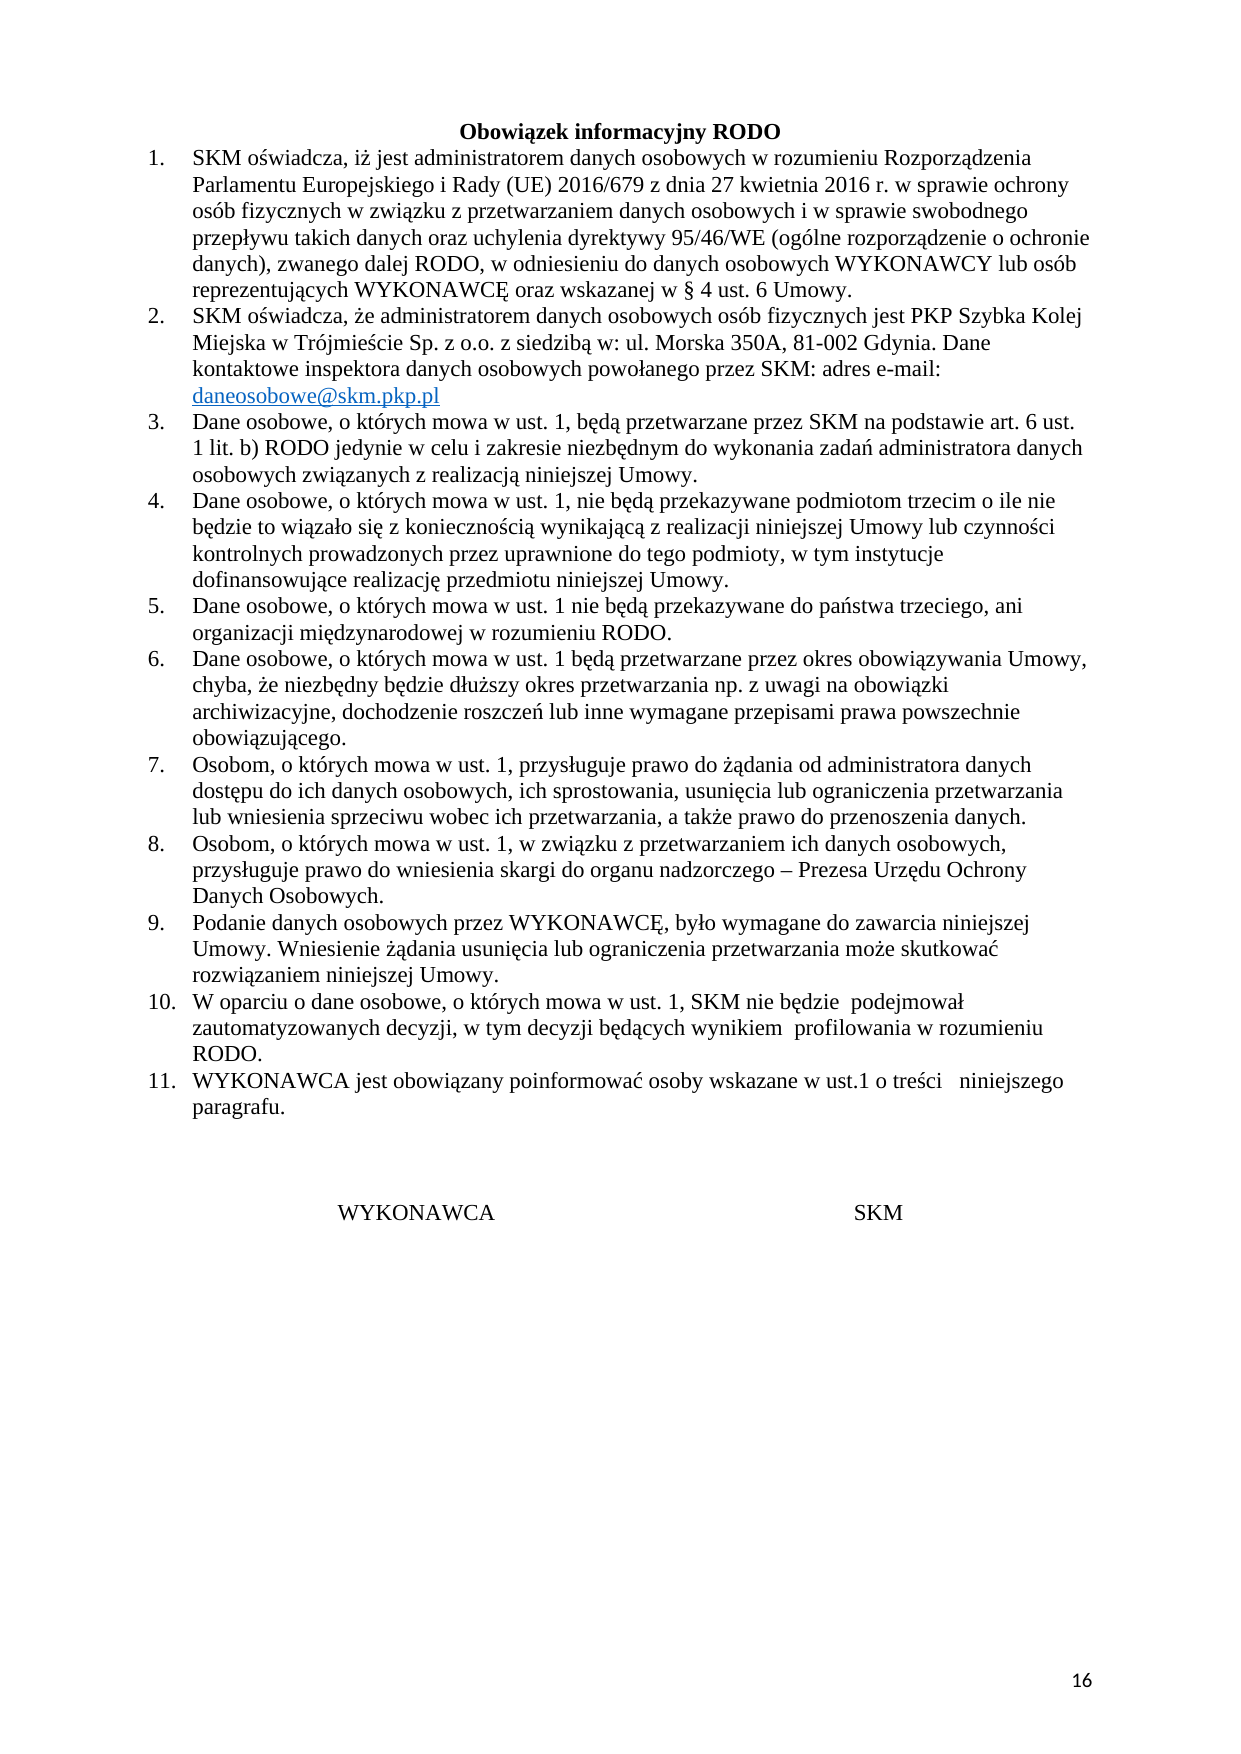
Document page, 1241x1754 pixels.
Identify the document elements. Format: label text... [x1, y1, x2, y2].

text WYKONAWCA SKM [148, 1199, 1092, 1225]
text 9. Podanie danych osobowych przez WYKONAWCĘ, było wymagane do zawarcia niniejszej Umowy. Wniesienie żądania usunięcia lub ograniczenia przetwarzania może skutkować rozwiązaniem niniejszej Umowy. [148, 909, 1092, 988]
text 11. WYKONAWCA jest obowiązany poinformować osoby wskazane w ust.1 o treści niniejszego paragrafu. [148, 1067, 1092, 1119]
text 4. Dane osobowe, o których mowa w ust. 1, nie będą przekazywane podmiotom trzecim o ile nie będzie to wiązało się z koniecznością wynikającą z realizacji niniejszej Umowy lub czynności kontrolnych prowadzonych przez uprawnione do tego podmioty, w tym instytucje dofinansowujące realizację przedmiotu niniejszej Umowy. [148, 487, 1092, 592]
text 2. SKM oświadcza, że administratorem danych osobowych osób fizycznych jest PKP Szybka Kolej Miejska w Trójmieście Sp. z o.o. z siedzibą w: ul. Morska 350A, 81-002 Gdynia. Dane kontaktowe inspektora danych osobowych powołanego przez SKM: adres e-mail: daneosobowe@skm.pkp.pl [148, 303, 1092, 408]
text 6. Dane osobowe, o których mowa w ust. 1 będą przetwarzane przez okres obowiązywania Umowy, chyba, że niezbędny będzie dłuższy okres przetwarzania np. z uwagi na obowiązki archiwizacyjne, dochodzenie roszczeń lub inne wymagane przepisami prawa powszechnie obowiązującego. [148, 645, 1092, 751]
text Obowiązek informacyjny RODO [148, 118, 1092, 144]
text 1. SKM oświadcza, iż jest administratorem danych osobowych w rozumieniu Rozporządzenia Parlamentu Europejskiego i Rady (UE) 2016/679 z dnia 27 kwietnia 2016 r. w sprawie ochrony osób fizycznych w związku z przetwarzaniem danych osobowych i w sprawie swobodnego przepływu takich danych oraz uchylenia dyrektywy 95/46/WE (ogólne rozporządzenie o ochronie danych), zwanego dalej RODO, w odniesieniu do danych osobowych WYKONAWCY lub osób reprezentujących WYKONAWCĘ oraz wskazanej w § 4 ust. 6 Umowy. [148, 144, 1092, 303]
text 5. Dane osobowe, o których mowa w ust. 1 nie będą przekazywane do państwa trzeciego, ani organizacji międzynarodowej w rozumieniu RODO. [148, 592, 1092, 645]
text 3. Dane osobowe, o których mowa w ust. 1, będą przetwarzane przez SKM na podstawie art. 6 ust. 1 lit. b) RODO jedynie w celu i zakresie niezbędnym do wykonania zadań administratora danych osobowych związanych z realizacją niniejszej Umowy. [148, 408, 1092, 487]
text 7. Osobom, o których mowa w ust. 1, przysługuje prawo do żądania od administratora danych dostępu do ich danych osobowych, ich sprostowania, usunięcia lub ograniczenia przetwarzania lub wniesienia sprzeciwu wobec ich przetwarzania, a także prawo do przenoszenia danych. [148, 751, 1092, 830]
text 8. Osobom, o których mowa w ust. 1, w związku z przetwarzaniem ich danych osobowych, przysługuje prawo do wniesienia skargi do organu nadzorczego – Prezesa Urzędu Ochrony Danych Osobowych. [148, 830, 1092, 909]
text 10. W oparciu o dane osobowe, o których mowa w ust. 1, SKM nie będzie podejmował zautomatyzowanych decyzji, w tym decyzji będących wynikiem profilowania w rozumieniu RODO. [148, 988, 1092, 1067]
